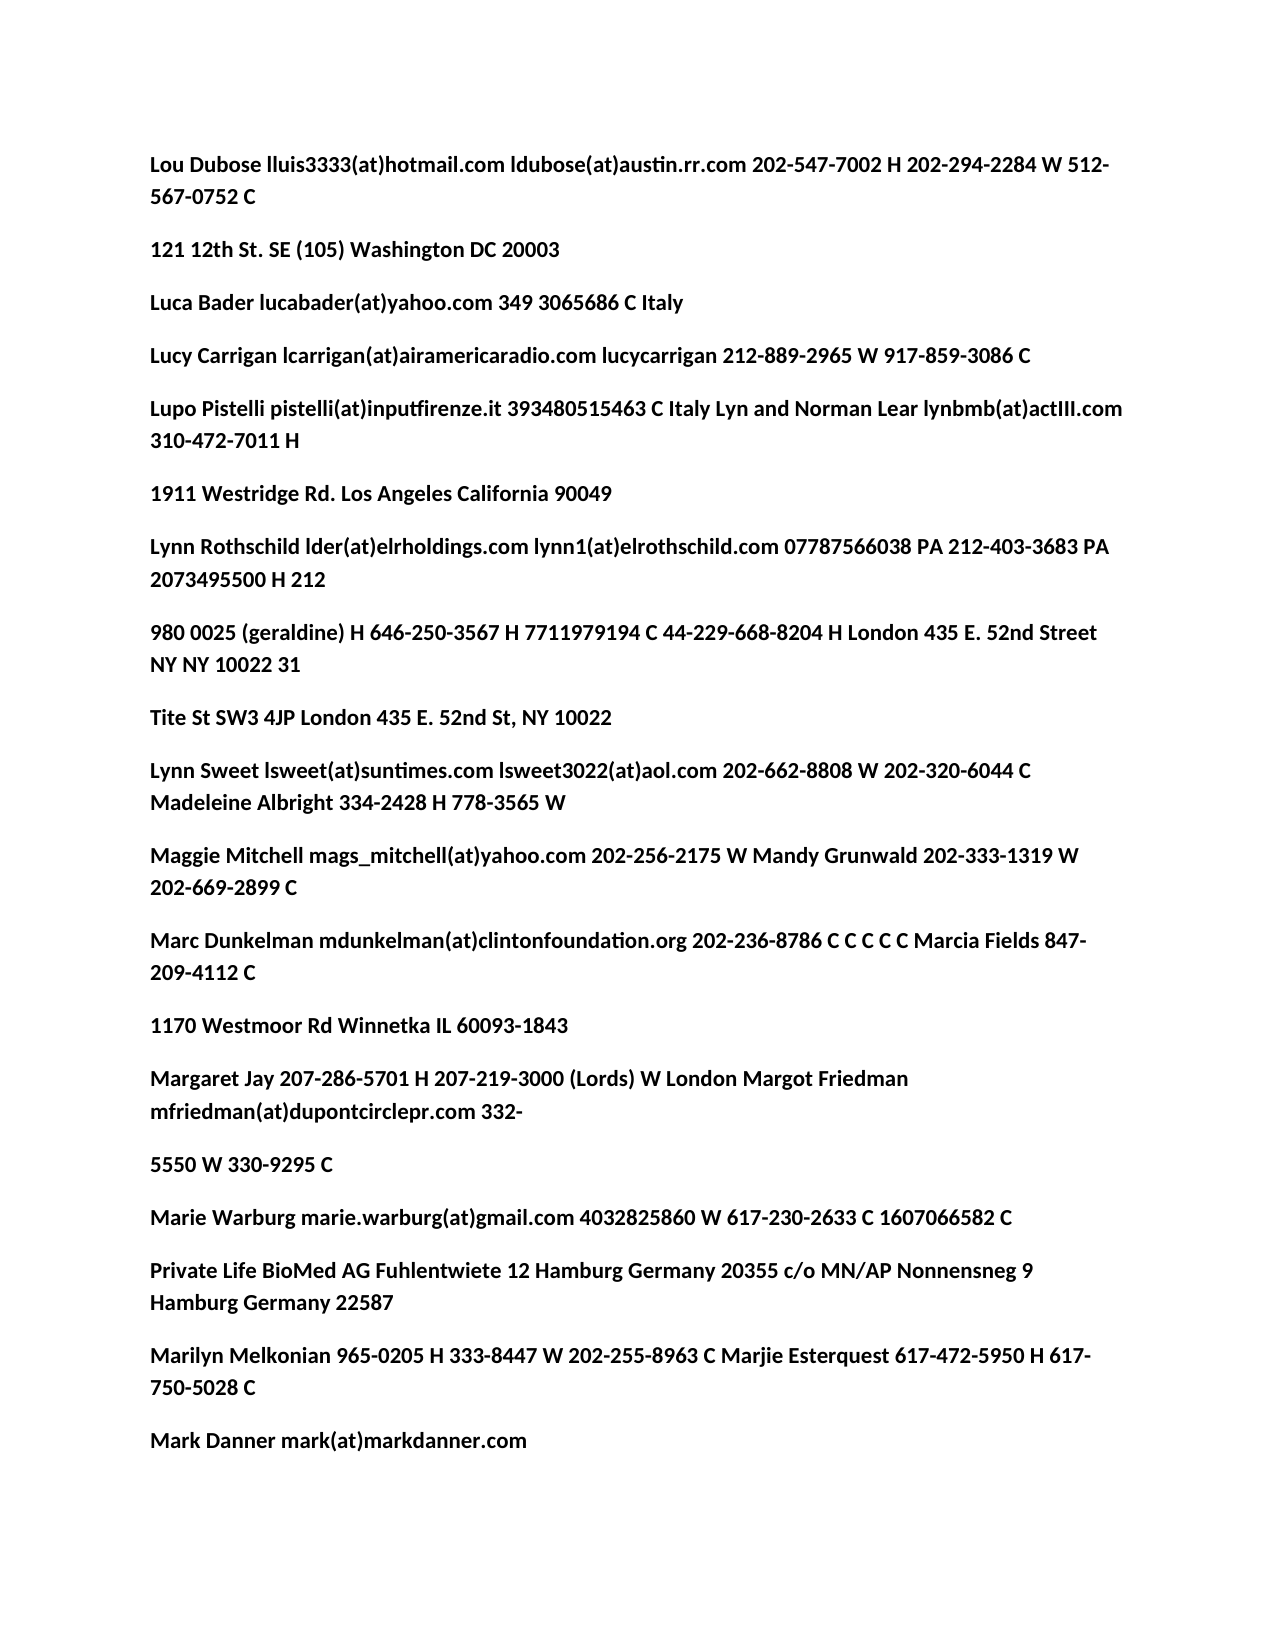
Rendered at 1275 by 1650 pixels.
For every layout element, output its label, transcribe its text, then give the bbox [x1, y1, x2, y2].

text Luca Bader lucabader(at)yahoo.com 349 3065686 C Italy [150, 288, 1125, 316]
text Margaret Jay 207-286-5701 H 207-219-3000 (Lords) W London Margot Friedman mfriedman(at)dupontcirclepr.com 332- [150, 1064, 1125, 1125]
text Lou Dubose lluis3333(at)hotmail.com ldubose(at)austin.rr.com 202-547-7002 H 202-294-2284 W 512-567-0752 C [150, 150, 1125, 210]
text Lupo Pistelli pistelli(at)inputfirenze.it 393480515463 C Italy Lyn and Norman Lear lynbmb(at)actIII.com 310-472-7011 H [150, 394, 1125, 454]
text Marilyn Melkonian 965-0205 H 333-8447 W 202-255-8963 C Marjie Esterquest 617-472-5950 H 617-750-5028 C [150, 1341, 1125, 1401]
text 980 0025 (geraldine) H 646-250-3567 H 7711979194 C 44-229-668-8204 H London 435 E. 52nd Street NY NY 10022 31 [150, 618, 1125, 678]
text Tite St SW3 4JP London 435 E. 52nd St, NY 10022 [150, 703, 1125, 731]
text 121 12th St. SE (105) Washington DC 20003 [150, 235, 1125, 263]
text Maggie Mitchell mags_mitchell(at)yahoo.com 202-256-2175 W Mandy Grunwald 202-333-1319 W 202-669-2899 C [150, 841, 1125, 901]
text Private Life BioMed AG Fuhlentwiete 12 Hamburg Germany 20355 c/o MN/AP Nonnensneg 9 Hamburg Germany 22587 [150, 1256, 1125, 1316]
text Mark Danner mark(at)markdanner.com [150, 1426, 1125, 1454]
text 1911 Westridge Rd. Los Angeles California 90049 [150, 479, 1125, 507]
text Lucy Carrigan lcarrigan(at)airamericaradio.com lucycarrigan 212-889-2965 W 917-859-3086 C [150, 341, 1125, 369]
text 1170 Westmoor Rd Winnetka IL 60093-1843 [150, 1012, 1125, 1039]
text Marie Warburg marie.warburg(at)gmail.com 4032825860 W 617-230-2633 C 1607066582 C [150, 1203, 1125, 1231]
text Lynn Sweet lsweet(at)suntimes.com lsweet3022(at)aol.com 202-662-8808 W 202-320-6044 C Madeleine Albright 334-2428 H 778-3565 W [150, 756, 1125, 816]
text Lynn Rothschild lder(at)elrholdings.com lynn1(at)elrothschild.com 07787566038 PA 212-403-3683 PA 2073495500 H 212 [150, 532, 1125, 593]
text Marc Dunkelman mdunkelman(at)clintonfoundation.org 202-236-8786 C C C C C Marcia Fields 847-209-4112 C [150, 926, 1125, 987]
text 5550 W 330-9295 C [150, 1150, 1125, 1178]
